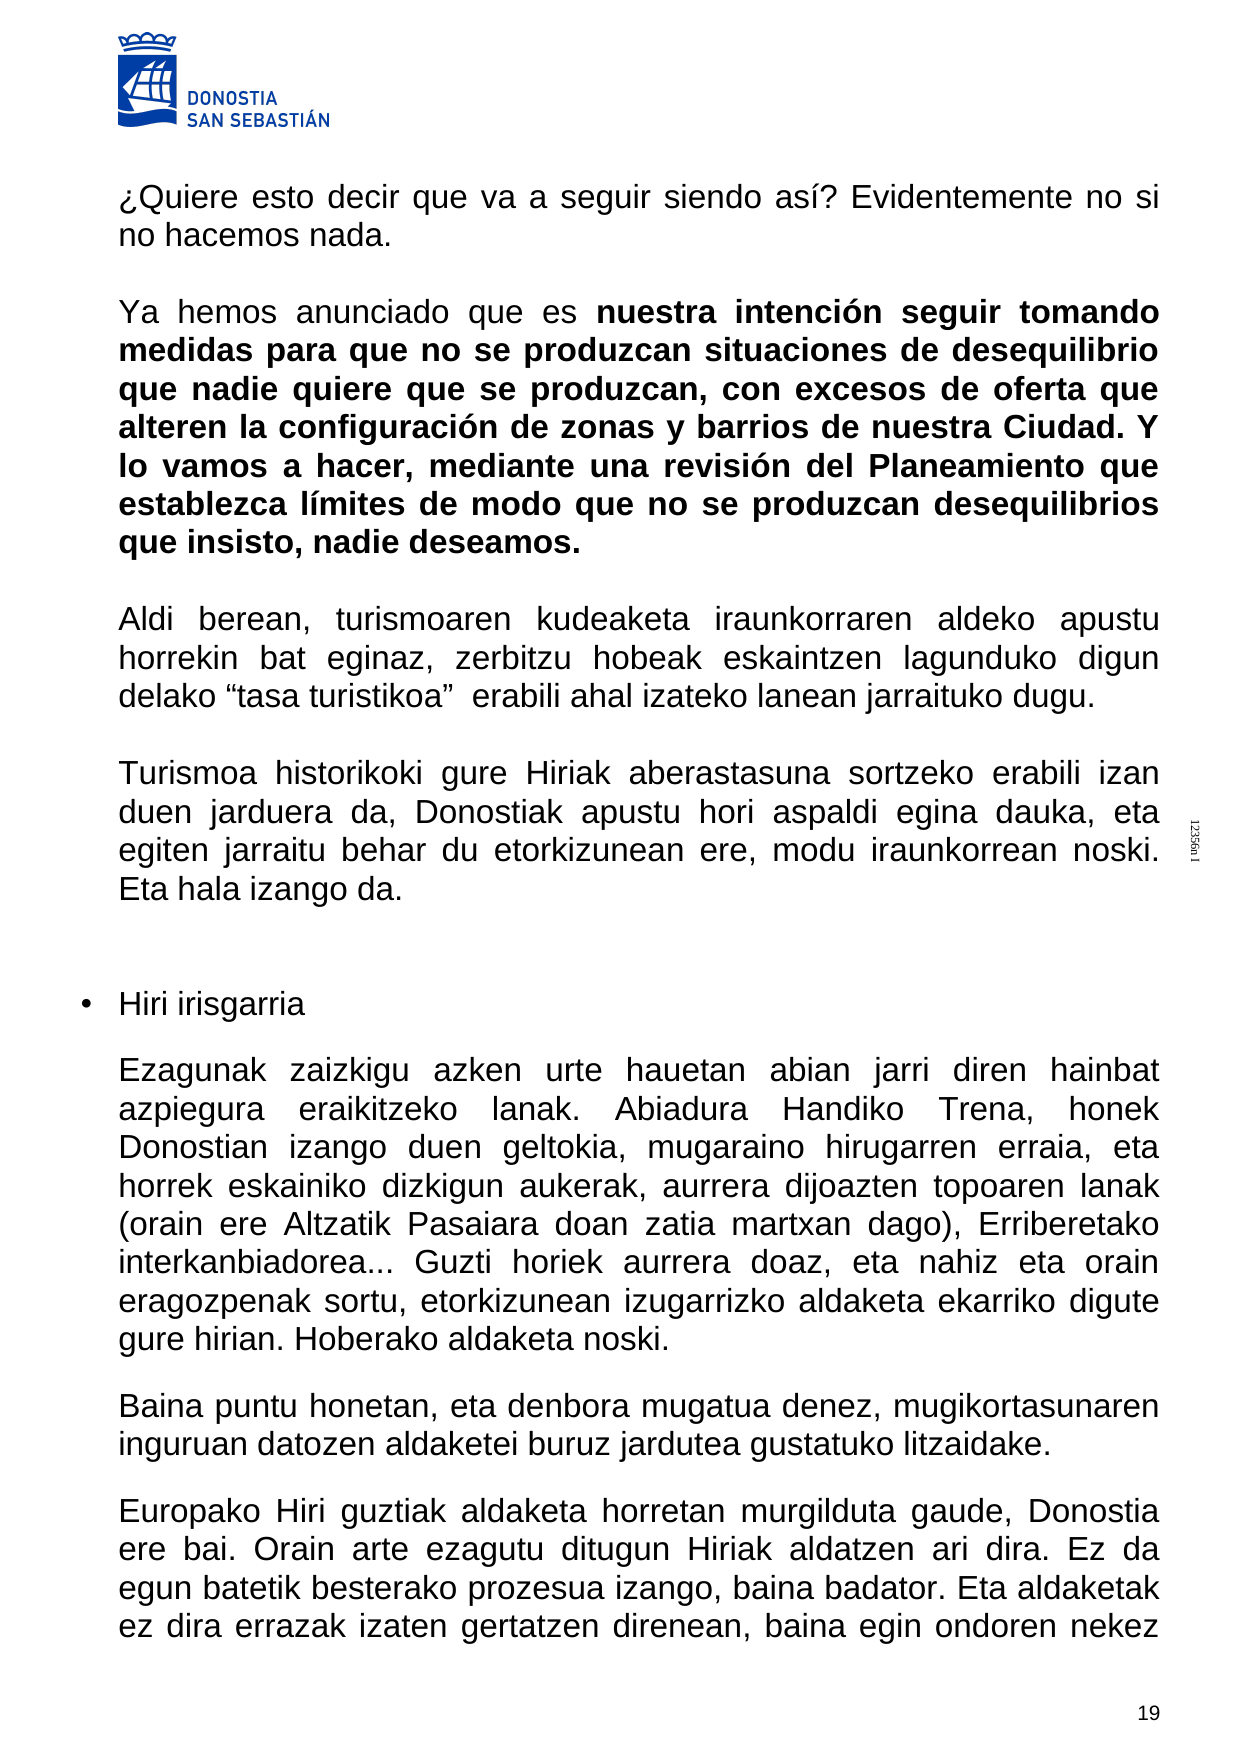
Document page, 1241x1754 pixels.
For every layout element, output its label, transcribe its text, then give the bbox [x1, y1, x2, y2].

list Hiri irisgarria [81, 984, 1161, 1022]
text Aldi berean, turismoaren kudeaketa iraunkorraren aldeko apustu horrekin bat eginaz, zerbitzu hobeak eskaintzen lagunduko digun delako “tasa turistikoa” erabili ahal izateko lanean jarraituko dugu. [118, 599, 1161, 715]
text Turismoa historikoki gure Hiriak aberastasuna sortzeko erabili izan duen jarduera da, Donostiak apustu hori aspaldi egina dauka, eta egiten jarraitu behar du etorkizunean ere, modu iraunkorrean noski. Eta hala izango da. [118, 753, 1161, 907]
text Baina puntu honetan, eta denbora mugatua denez, mugikortasunaren inguruan datozen aldaketei buruz jardutea gustatuko litzaidake. [118, 1386, 1161, 1463]
text Ezagunak zaizkigu azken urte hauetan abian jarri diren hainbat azpiegura eraikitzeko lanak. Abiadura Handiko Trena, honek Donostian izango duen geltokia, mugaraino hirugarren erraia, eta horrek eskainiko dizkigun aukerak, aurrera dijoazten topoaren lanak (orain ere Altzatik Pasaiara doan zatia martxan dago), Erriberetako interkanbiadorea... Guzti horiek aurrera doaz, eta nahiz eta orain eragozpenak sortu, etorkizunean izugarrizko aldaketa ekarriko digute gure hirian. Hoberako aldaketa noski. [118, 1050, 1161, 1358]
text Ya hemos anunciado que es nuestra intención seguir tomando medidas para que no se produzcan situaciones de desequilibrio que nadie quiere que se produzcan, con excesos de oferta que alteren la configuración de zonas y barrios de nuestra Ciudad. Y lo vamos a hacer, mediante una revisión del Planeamiento que establezca límites de modo que no se produzcan desequilibrios que insisto, nadie deseamos. [118, 292, 1161, 561]
picture [118, 32, 329, 127]
